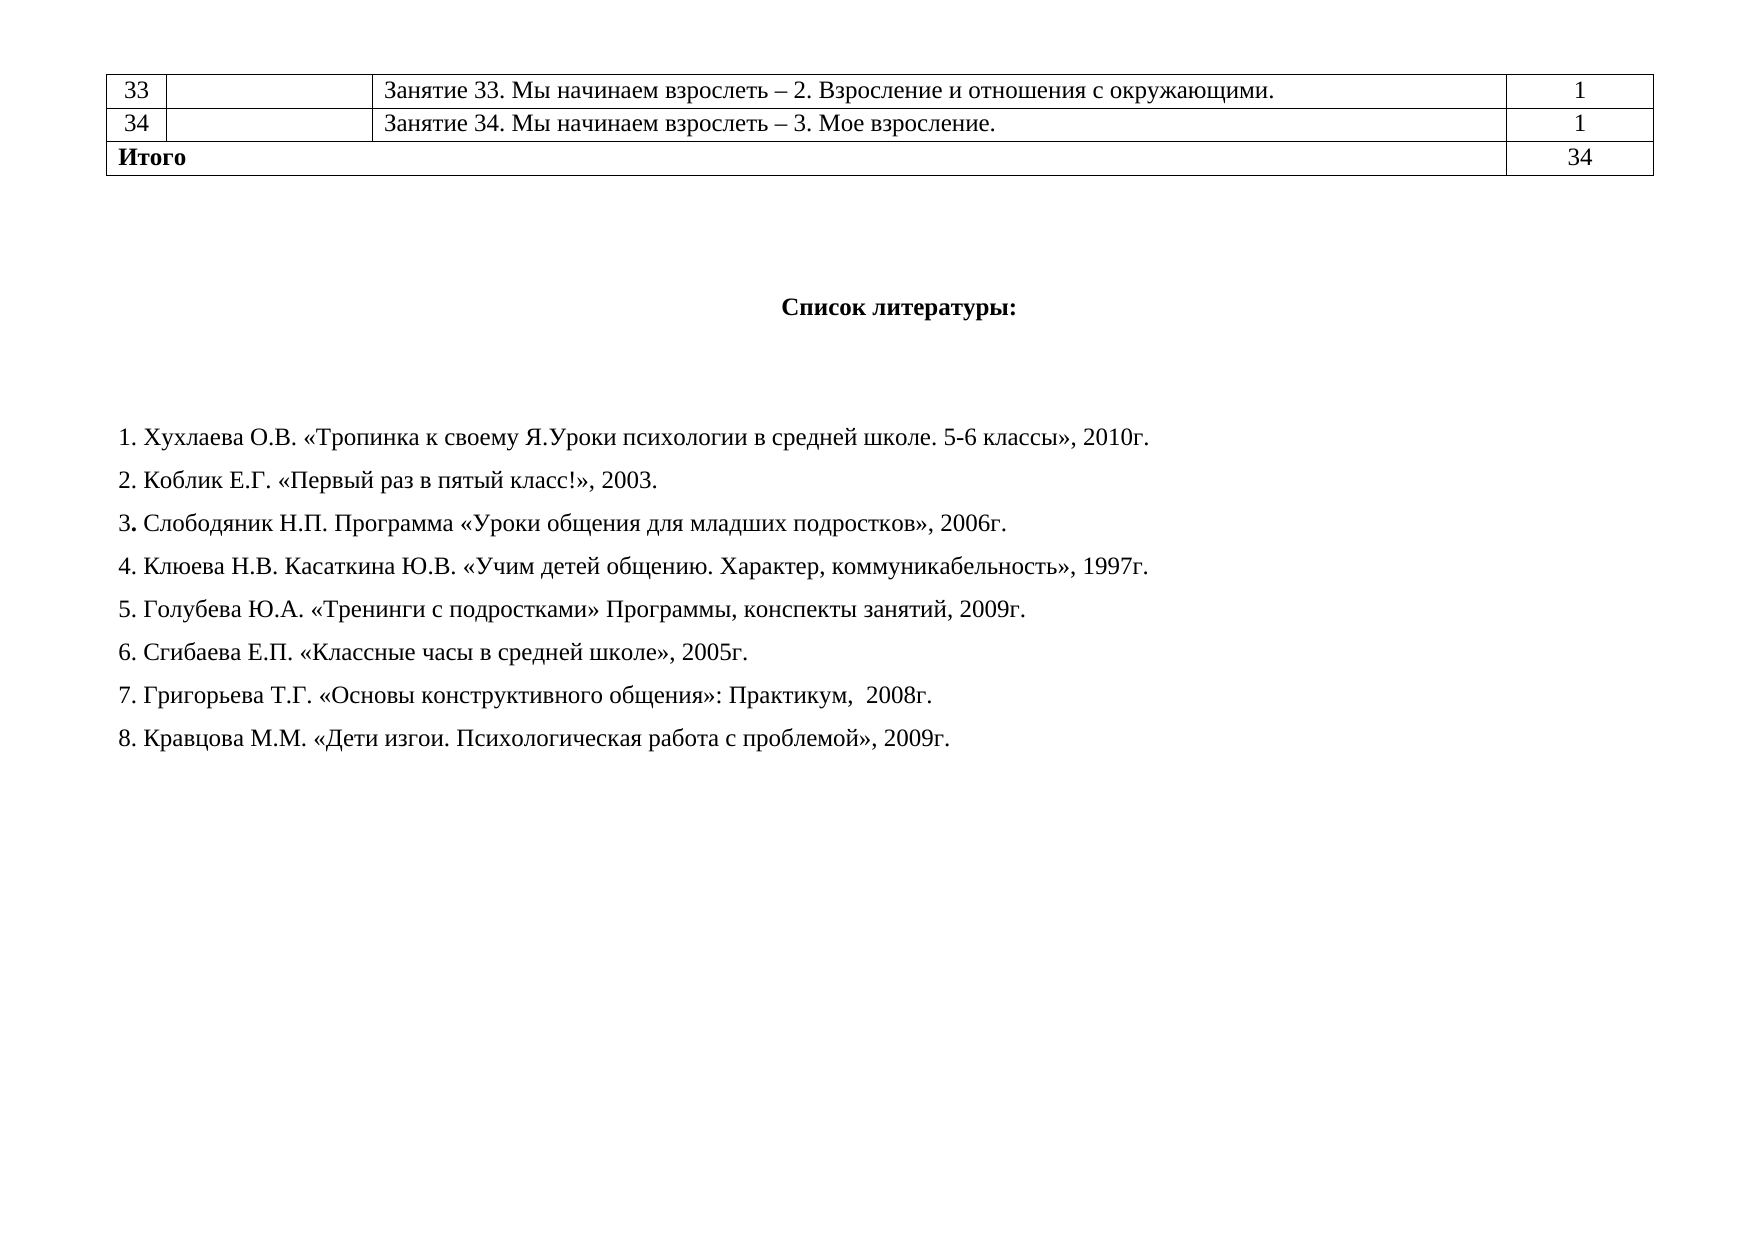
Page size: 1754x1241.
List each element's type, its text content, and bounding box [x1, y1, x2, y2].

table_cell 33 [107, 75, 166, 107]
list 2. Коблик Е.Г. «Первый раз в пятый класс!», 2003. [118, 465, 1680, 493]
table_cell Занятие 34. Мы начинаем взрослеть – 3. Мое взросление. [373, 109, 1506, 141]
table_cell [167, 109, 372, 141]
table_cell [167, 75, 372, 107]
table_cell 34 [107, 109, 166, 141]
table_cell 1 [1507, 109, 1653, 141]
table_cell 1 [1507, 75, 1653, 107]
list 1. Хухлаева О.В. «Тропинка к своему Я.Уроки психологии в средней школе. 5-6 классы», 2010г. [118, 422, 1680, 450]
list 4. Клюева Н.В. Касаткина Ю.В. «Учим детей общению. Характер, коммуникабельность», 1997г. [118, 551, 1680, 580]
text Список литературы: [118, 292, 1680, 321]
list 3. Слободяник Н.П. Программа «Уроки общения для младших подростков», 2006г. [118, 508, 1680, 537]
table_cell 34 [1507, 142, 1653, 175]
list 6. Сгибаева Е.П. «Классные часы в средней школе», 2005г. [118, 637, 1680, 666]
table_cell Итого [107, 142, 1506, 175]
table_cell Занятие 33. Мы начинаем взрослеть – 2. Взросление и отношения с окружающими. [373, 75, 1506, 107]
list 8. Кравцова М.М. «Дети изгои. Психологическая работа с проблемой», 2009г. [118, 723, 1680, 752]
list 5. Голубева Ю.А. «Тренинги с подростками» Программы, конспекты занятий, 2009г. [118, 594, 1680, 623]
list 7. Григорьева Т.Г. «Основы конструктивного общения»: Практикум, 2008г. [118, 680, 1680, 709]
